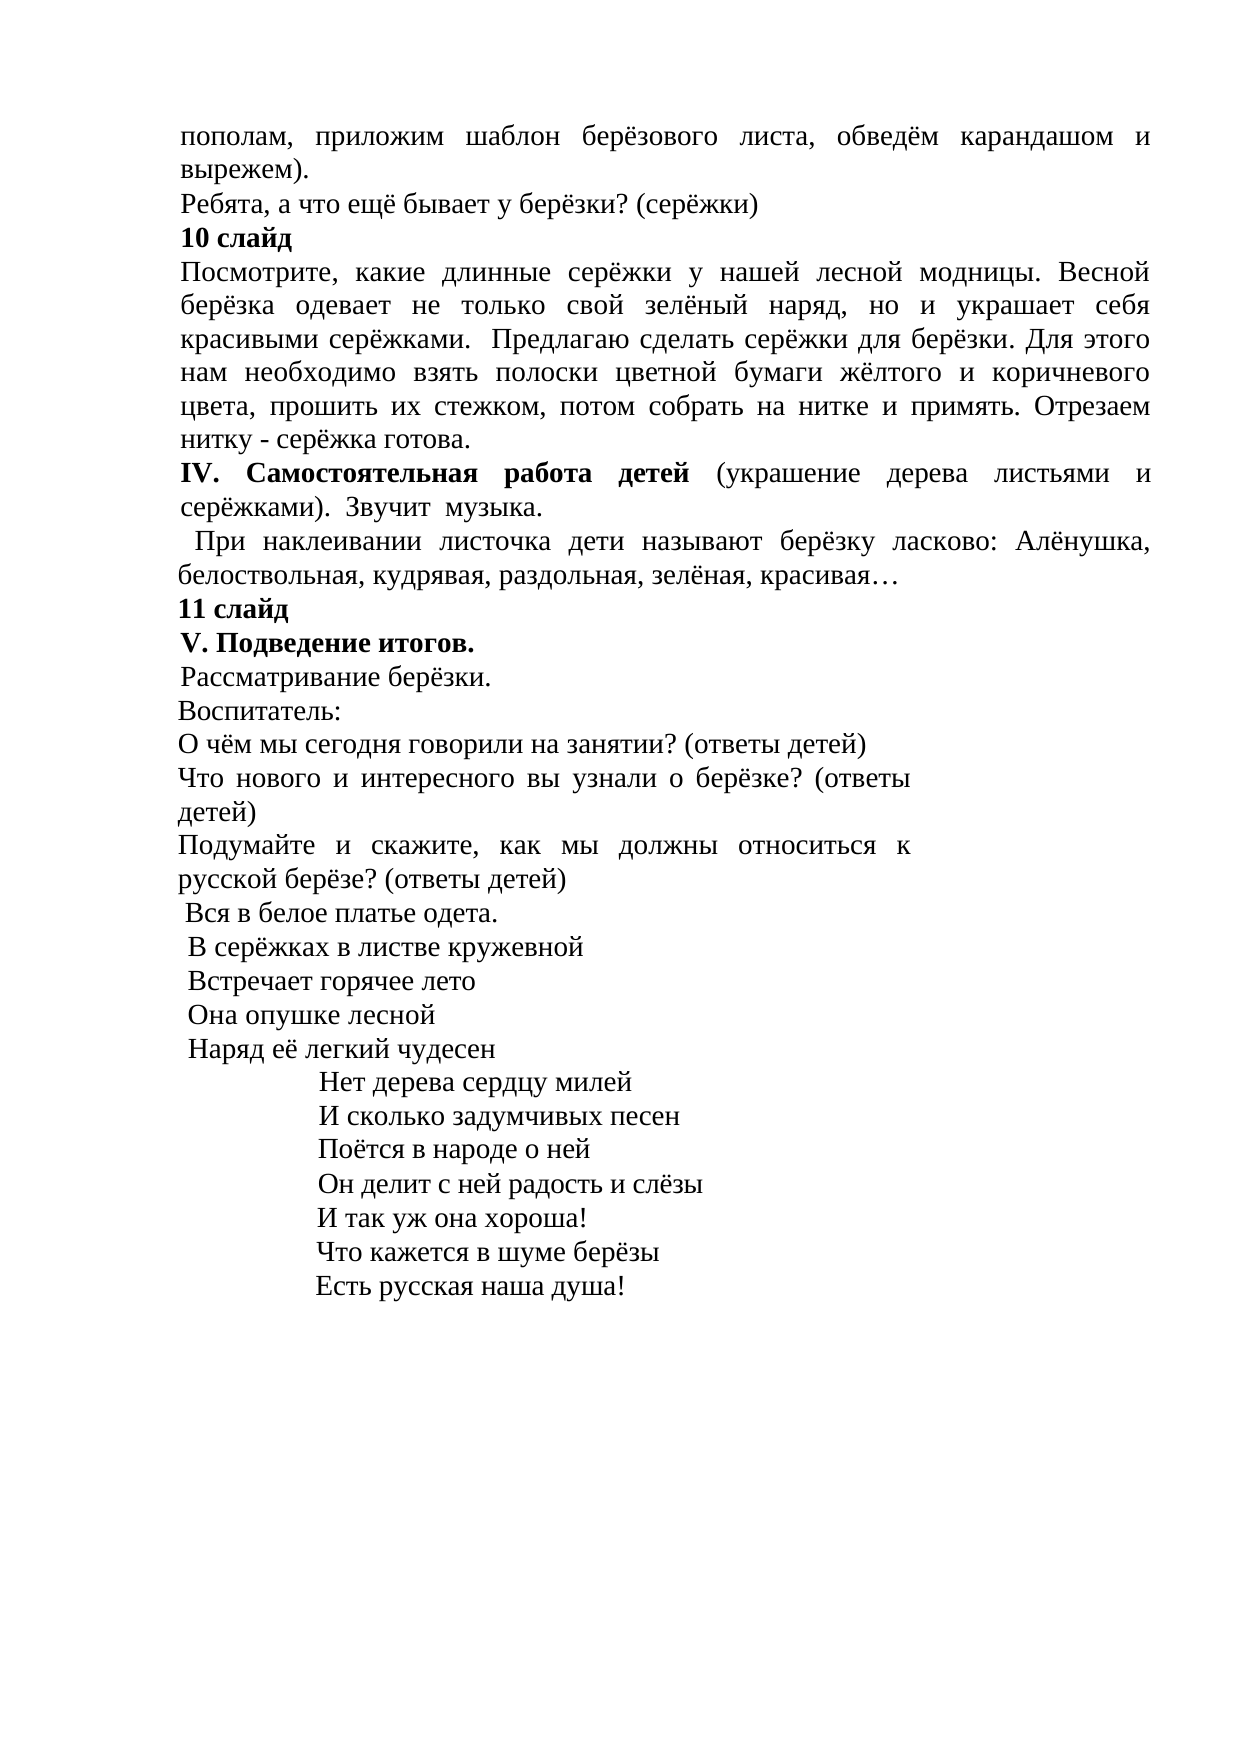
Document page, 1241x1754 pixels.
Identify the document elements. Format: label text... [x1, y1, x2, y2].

text И так уж она хороша! [317, 1200, 1152, 1233]
text 10 слайд [180, 220, 1152, 253]
text О чём мы сегодня говорили на занятии? (ответы детей) [178, 727, 912, 760]
text В серёжках в листве кружевной [180, 929, 1152, 962]
text Нет дерева сердцу милей [319, 1064, 1152, 1098]
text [180, 118, 1152, 185]
text Встречает горячее лето [180, 963, 1152, 996]
text Поётся в народе о ней [318, 1132, 1152, 1165]
text Наряд её легкий чудесен [180, 1031, 1152, 1064]
text Посмотрите, какие длинные серёжки у нашей лесной модницы. Весной берёзка одевает не только свой зелёный наряд, но и украшает себя красивыми серёжками. Предлагаю сделать серёжки для берёзки. Для этого нам необходимо взять полоски цветной бумаги жёлтого и коричневого цвета, прошить их стежком, потом собрать на нитке и примять. Отрезаем нитку - серёжка готова. [180, 254, 1152, 455]
text IV. Самостоятельная работа детей (украшение дерева листьями и серёжками). Звучит музыка. [180, 456, 1152, 523]
text Вся в белое платье одета. [177, 895, 1152, 928]
text Есть русская наша душа! [315, 1268, 1152, 1301]
text Ребята, а что ещё бывает у берёзки? (серёжки) [180, 186, 1152, 219]
text И сколько задумчивых песен [318, 1098, 1152, 1132]
text Что кажется в шуме берёзы [316, 1234, 1152, 1268]
text V. Подведение итогов. [180, 625, 1152, 658]
text Рассматривание берёзки. [180, 659, 1152, 692]
text Подумайте и скажите, как мы должны относиться к русской берёзе? (ответы детей) [178, 827, 912, 894]
text Он делит с ней радость и слёзы [318, 1166, 1152, 1200]
text Она опушке лесной [180, 997, 1152, 1031]
text Воспитатель: [177, 693, 1152, 727]
text При наклеивании листочка дети называют берёзку ласково: Алёнушка, белоствольная, кудрявая, раздольная, зелёная, красивая… [177, 523, 1152, 590]
text 11 слайд [177, 591, 1152, 624]
text Что нового и интересного вы узнали о берёзке? (ответы детей) [178, 760, 912, 827]
